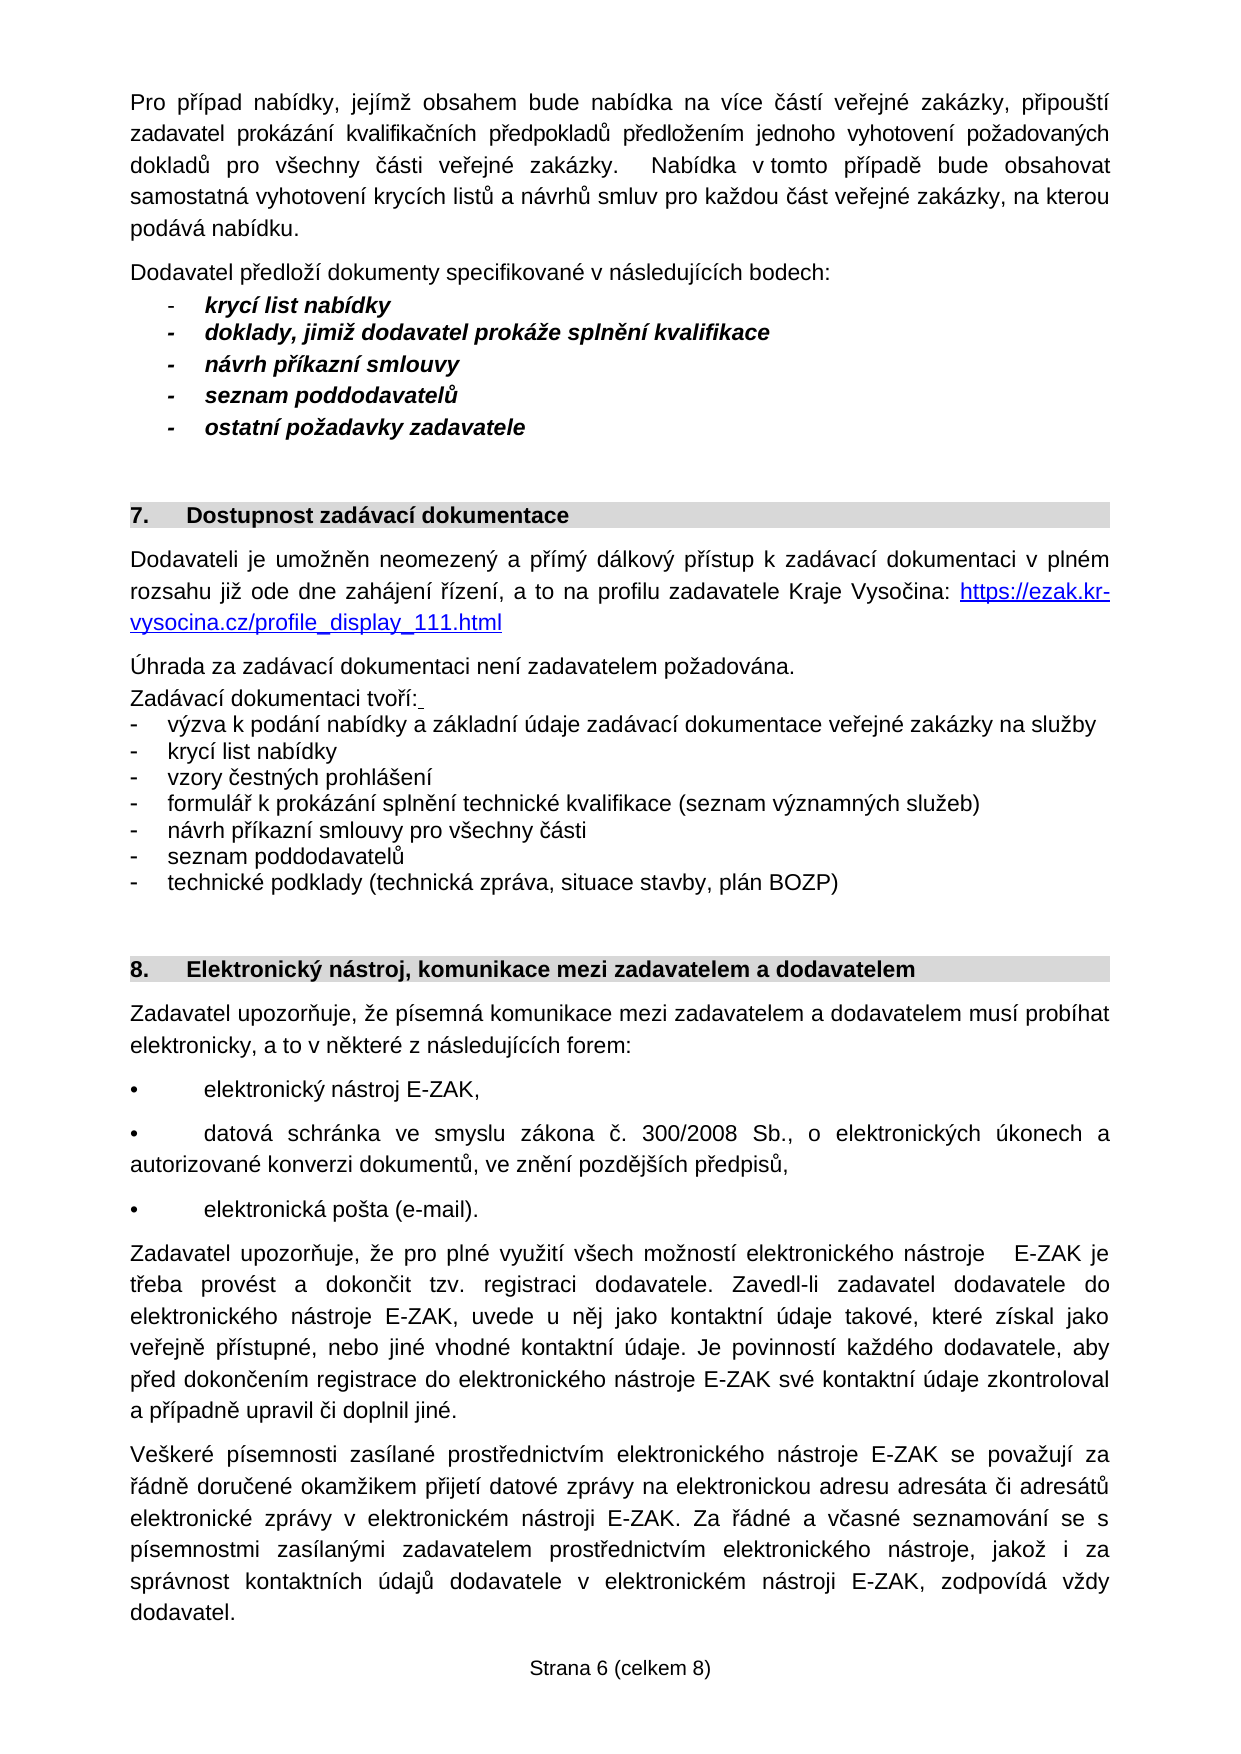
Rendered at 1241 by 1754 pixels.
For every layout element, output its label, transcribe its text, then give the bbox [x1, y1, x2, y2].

list ostatní požadavky zadavatele [167, 414, 1110, 440]
text Pro případ nabídky, jejímž obsahem bude nabídka na více částí veřejné zakázky, připouští zadavatel prokázání kvalifikačních předpokladů předložením jednoho vyhotovení požadovaných dokladů pro všechny části veřejné zakázky. Nabídka v tomto případě bude obsahovat samostatná vyhotovení krycích listů a návrhů smluv pro každou část veřejné zakázky, na kterou podává nabídku. [130, 89, 1110, 241]
text Dodavateli je umožněn neomezený a přímý dálkový přístup k zadávací dokumentaci v plném rozsahu již ode dne zahájení řízení, a to na profilu zadavatele Kraje Vysočina: https://ezak.kr-vysocina.cz/profile_display_111.html [130, 546, 1110, 636]
list seznam poddodavatelů [167, 382, 1110, 409]
title Zadavatel upozorňuje, že písemná komunikace mezi zadavatelem a dodavatelem musí probíhat elektronicky, a to v některé z následujících forem: [130, 1000, 1110, 1058]
list návrh příkazní smlouvy [167, 351, 1110, 377]
list formulář k prokázání splnění technické kvalifikace (seznam významných služeb) [130, 790, 1110, 817]
text Úhrada za zadávací dokumentaci není zadavatelem požadována. [130, 653, 1110, 680]
list seznam poddodavatelů [130, 843, 1110, 869]
title Elektronický nástroj, komunikace mezi zadavatelem a dodavatelem [130, 956, 1110, 982]
list doklady, jimiž dodavatel prokáže splnění kvalifikace [167, 319, 1110, 346]
title Zadavatel upozorňuje, že pro plné využití všech možností elektronického nástroje E-ZAK je třeba provést a dokončit tzv. registraci dodavatele. Zavedl-li zadavatel dodavatele do elektronického nástroje E-ZAK, uvede u něj jako kontaktní údaje takové, které získal jako veřejně přístupné, nebo jiné vhodné kontaktní údaje. Je povinností každého dodavatele, aby před dokončením registrace do elektronického nástroje E-ZAK své kontaktní údaje zkontroloval a případně upravil či doplnil jiné. [130, 1239, 1110, 1424]
text Zadávací dokumentaci tvoří: [130, 685, 1110, 711]
list technické podklady (technická zpráva, situace stavby, plán BOZP) [130, 869, 1110, 896]
title • elektronický nástroj E-ZAK, [130, 1076, 1110, 1102]
list krycí list nabídky [167, 291, 1110, 319]
list výzva k podání nabídky a základní údaje zadávací dokumentace veřejné zakázky na služby [130, 711, 1110, 738]
list krycí list nabídky [130, 738, 1110, 764]
text Dodavatel předloží dokumenty specifikované v následujících bodech: [130, 259, 1110, 285]
title • elektronická pošta (e-mail). [130, 1196, 1110, 1222]
title Veškeré písemnosti zasílané prostřednictvím elektronického nástroje E-ZAK se považují za řádně doručené okamžikem přijetí datové zprávy na elektronickou adresu adresáta či adresátů elektronické zprávy v elektronickém nástroji E-ZAK. Za řádné a včasné seznamování se s písemnostmi zasílanými zadavatelem prostřednictvím elektronického nástroje, jakož i za správnost kontaktních údajů dodavatele v elektronickém nástroji E-ZAK, zodpovídá vždy dodavatel. [130, 1441, 1110, 1626]
title • datová schránka ve smyslu zákona č. 300/2008 Sb., o elektronických úkonech a autorizované konverzi dokumentů, ve znění pozdějších předpisů, [130, 1120, 1110, 1178]
list návrh příkazní smlouvy pro všechny části [130, 817, 1110, 843]
list vzory čestných prohlášení [130, 764, 1110, 790]
title Dostupnost zadávací dokumentace [130, 502, 1110, 528]
